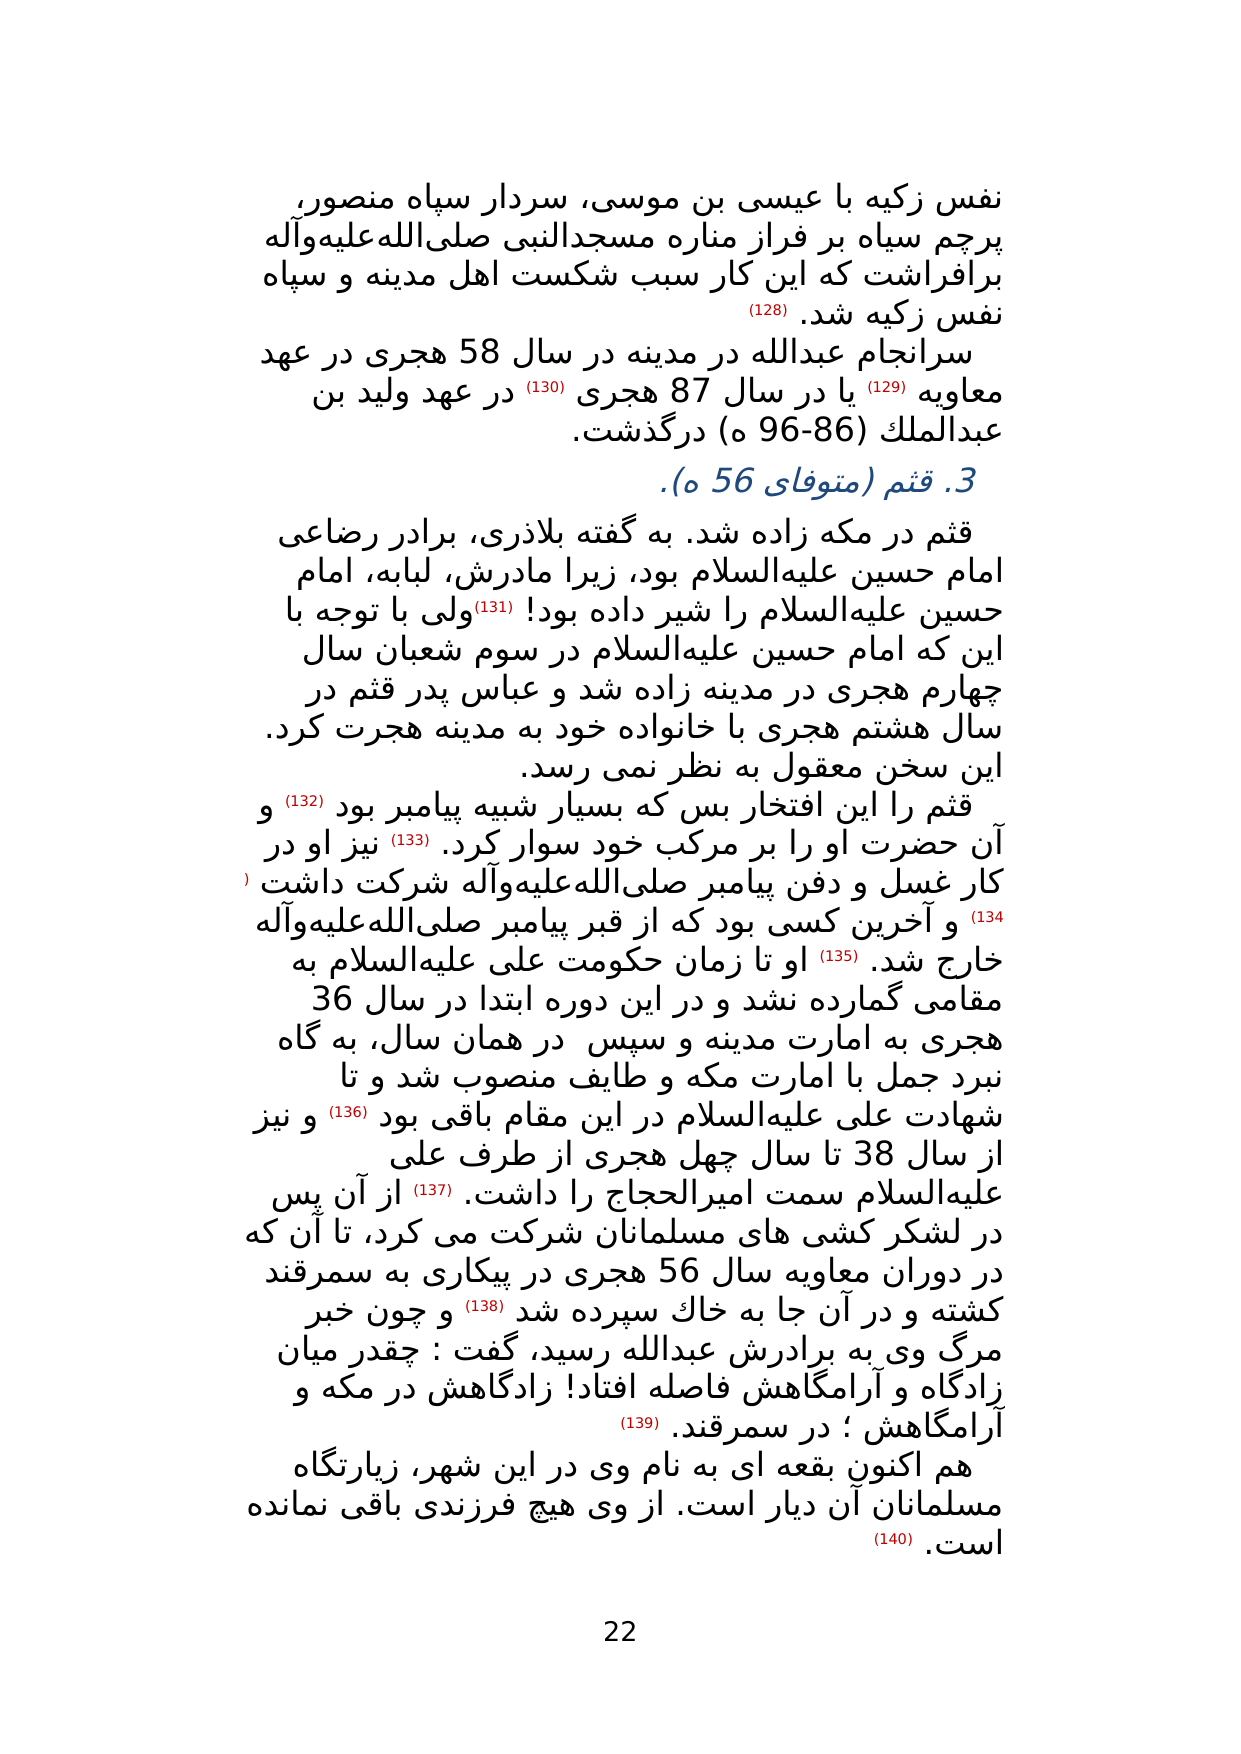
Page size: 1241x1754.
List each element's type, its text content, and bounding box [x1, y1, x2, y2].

text قثم را اين افتخار بس كه بسيار شبيه پيامبر بود (132) و آن حضرت او را بر مركب خود سوار كرد. (133) نيز او در كار غسل و دفن پيامبر صلى‌الله‌عليه‌وآله‌ شركت داشت (134) و آخرين كسى بود كه از قبر پيامبر صلى‌الله‌عليه‌وآله‌ خارج شد. (135) او تا زمان حكومت على عليه‌السلام به مقامى گمارده نشد و در اين دوره ابتدا در سال 36 هجرى به امارت مدينه و سپس ‍ در همان سال، به گاه نبرد جمل با امارت مكه و طايف منصوب شد و تا شهادت على عليه‌السلام در اين مقام باقى بود (136) و نيز از سال 38 تا سال چهل هجرى از طرف على عليه‌السلام سمت اميرالحجاج را داشت. (137) از آن پس در لشكر كشى هاى مسلمانان شركت مى كرد، تا آن كه در دوران معاويه سال 56 هجرى در پيكارى به سمرقند كشته و در آن جا به خاك سپرده شد (138) و چون خبر مرگ وى به برادرش عبدالله رسيد، گفت : چقدر ميان زادگاه و آرامگاهش فاصله افتاد! زادگاهش در مكه و آرامگاهش ؛ در سمرقند. (139) [236, 785, 1004, 1446]
text سرانجام عبدالله در مدينه در سال 58 هجرى در عهد معاويه (129) يا در سال 87 هجرى (130) در عهد وليد بن عبدالملك (86-96 ه) درگذشت. [236, 333, 1004, 449]
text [236, 177, 1004, 333]
subtitle 3. قثم (متوفاى 56 ه). [236, 462, 1004, 501]
text قثم در مكه زاده شد. به گفته بلاذرى، برادر رضاعى امام حسين عليه‌السلام بود، زيرا مادرش، لبابه، امام حسين عليه‌السلام را شير داده بود! (131)ولى با توجه با اين كه امام حسين عليه‌السلام در سوم شعبان سال چهارم هجرى در مدينه زاده شد و عباس پدر قثم در سال هشتم هجرى با خانواده خود به مدينه هجرت كرد. اين سخن معقول به نظر نمى رسد. [236, 513, 1004, 785]
text هم اكنون بقعه اى به نام وى در اين شهر، زيارتگاه مسلمانان آن ديار است. از وى هيچ فرزندى باقى نمانده است. (140) [236, 1446, 1004, 1562]
